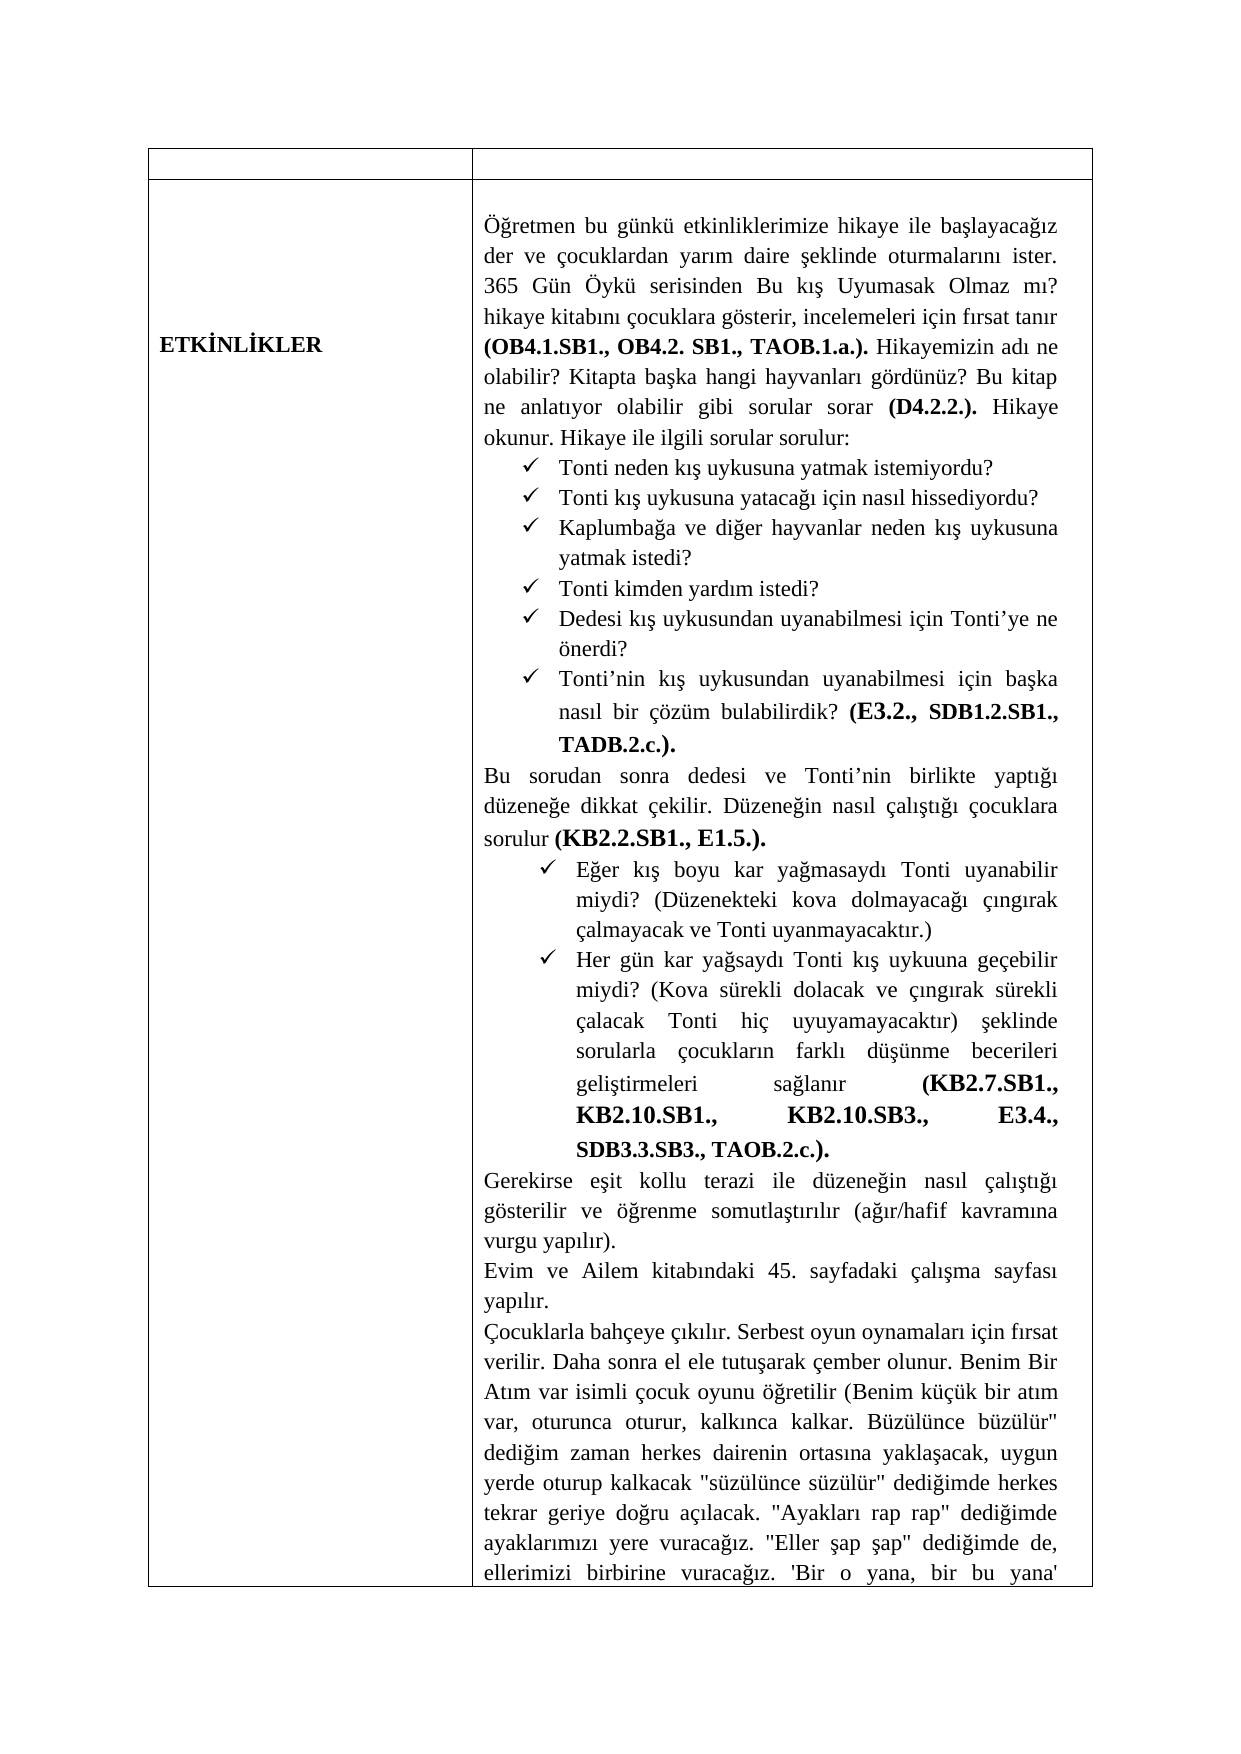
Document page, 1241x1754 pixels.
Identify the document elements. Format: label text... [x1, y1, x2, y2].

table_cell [149, 149, 472, 179]
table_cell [473, 180, 1092, 1586]
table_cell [473, 149, 1092, 179]
table_cell ETKİNLİKLER [149, 180, 472, 1586]
